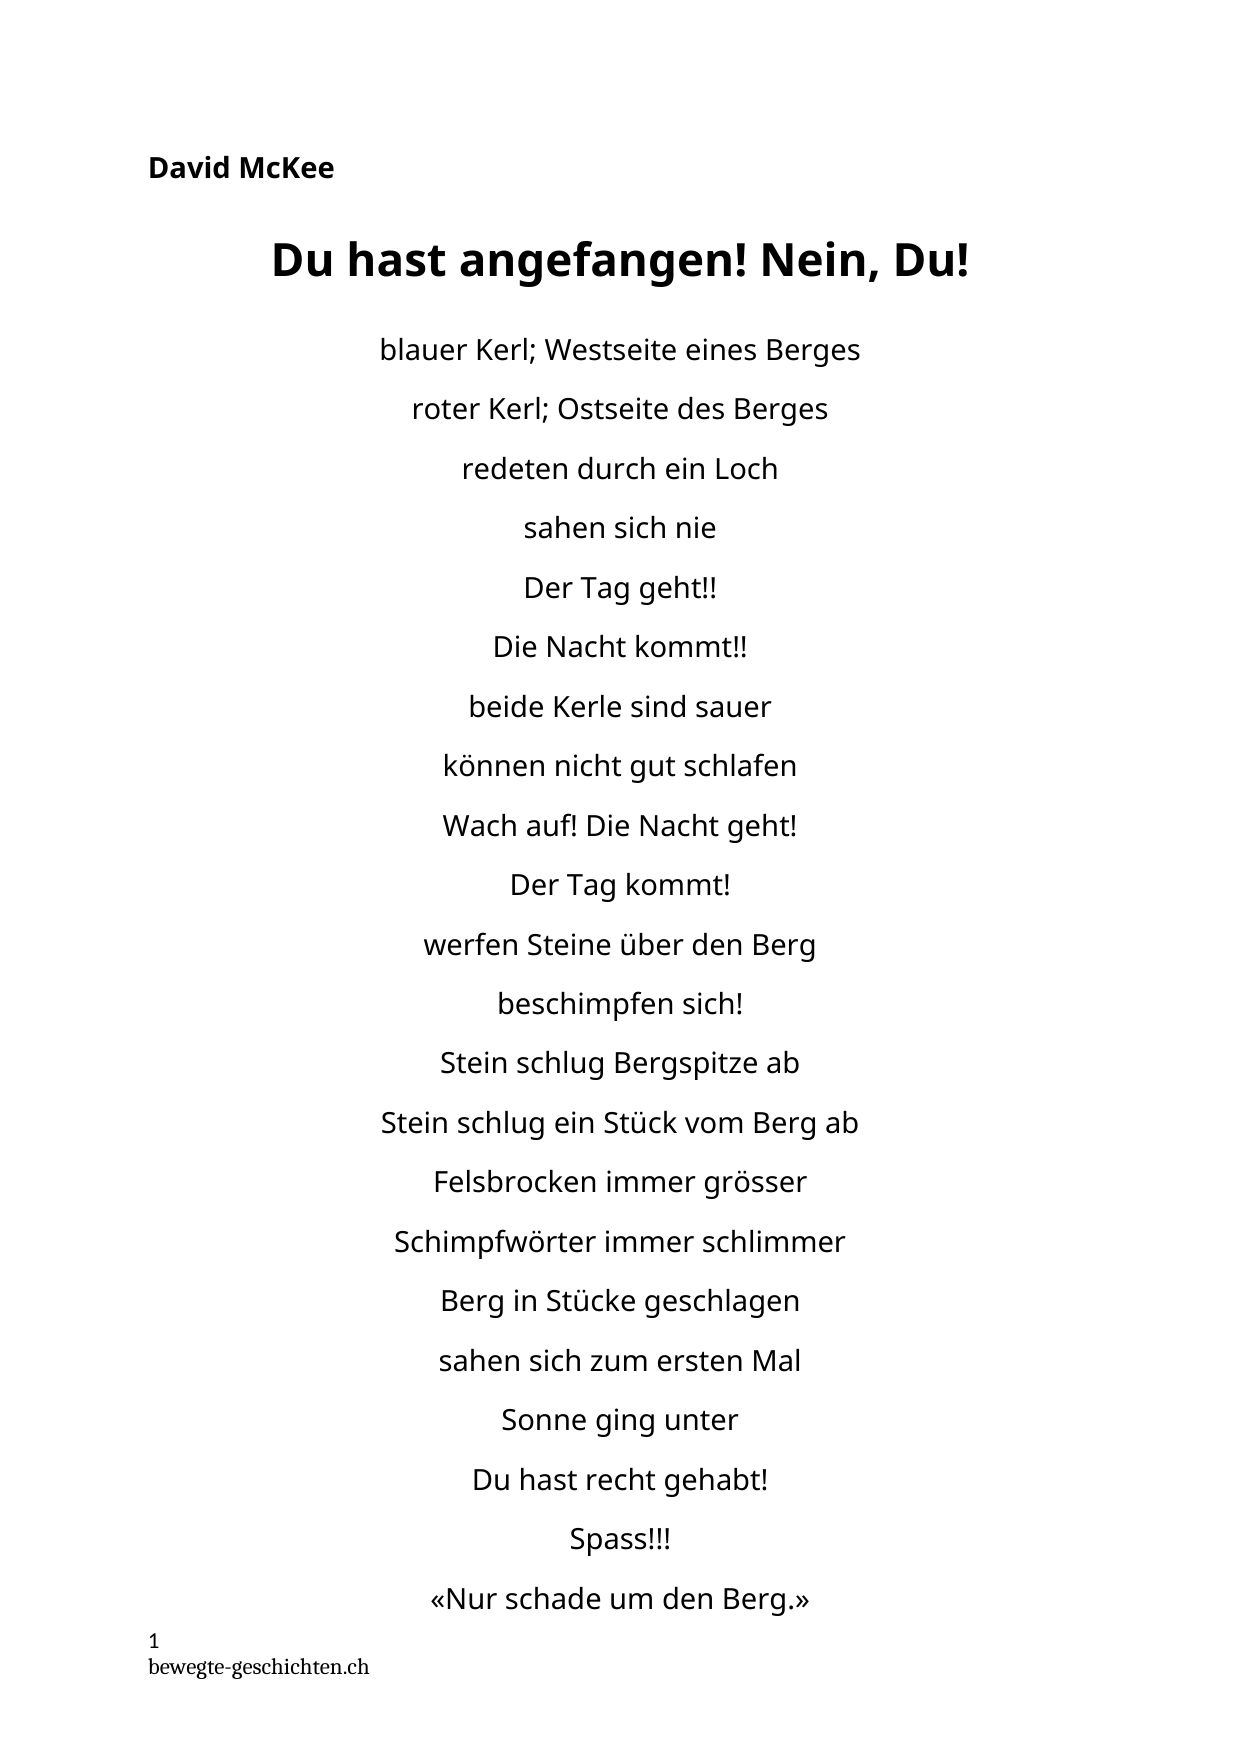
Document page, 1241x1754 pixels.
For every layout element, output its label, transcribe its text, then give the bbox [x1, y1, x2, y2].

text beide Kerle sind sauer [148, 686, 1093, 726]
text Sonne ging unter [148, 1400, 1093, 1439]
text werfen Steine über den Berg [148, 924, 1093, 963]
text können nicht gut schlafen [148, 745, 1093, 785]
text Stein schlug Bergspitze ab [148, 1043, 1093, 1082]
text sahen sich nie [148, 507, 1093, 547]
text «Nur schade um den Berg.» [148, 1578, 1093, 1618]
text Der Tag geht!! [148, 567, 1093, 607]
text David McKee [148, 148, 1093, 187]
text redeten durch ein Loch [148, 448, 1093, 488]
text Stein schlug ein Stück vom Berg ab [148, 1102, 1093, 1142]
text Spass!!! [148, 1519, 1093, 1558]
text Die Nacht kommt!! [148, 626, 1093, 666]
text Wach auf! Die Nacht geht! [148, 805, 1093, 844]
text roter Kerl; Ostseite des Berges [148, 388, 1093, 428]
text beschimpfen sich! [148, 983, 1093, 1023]
text sahen sich zum ersten Mal [148, 1340, 1093, 1380]
text Schimpfwörter immer schlimmer [148, 1221, 1093, 1261]
text blauer Kerl; Westseite eines Berges [148, 329, 1093, 369]
text Felsbrocken immer grösser [148, 1162, 1093, 1201]
text Du hast angefangen! Nein, Du! [148, 227, 1093, 289]
text Berg in Stücke geschlagen [148, 1281, 1093, 1320]
text Du hast recht gehabt! [148, 1459, 1093, 1499]
text Der Tag kommt! [148, 864, 1093, 904]
